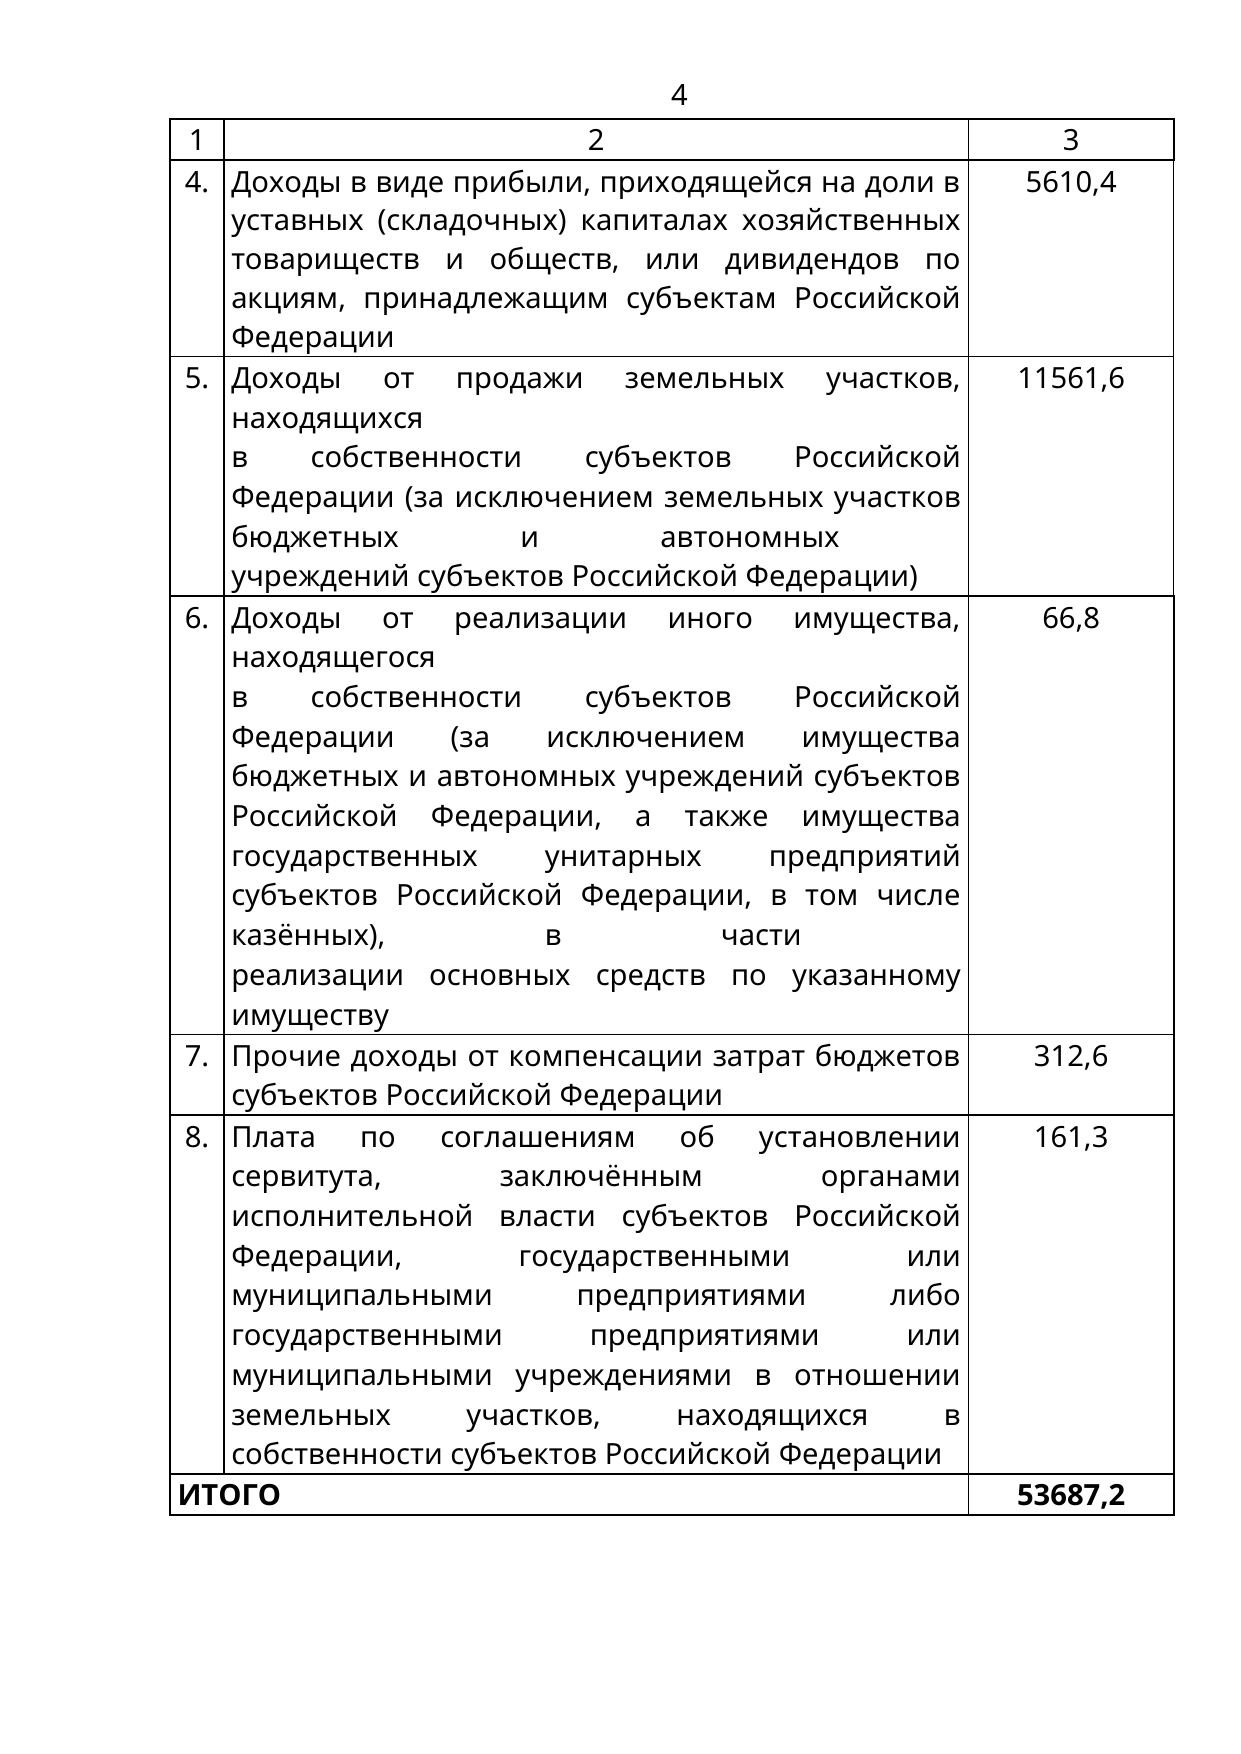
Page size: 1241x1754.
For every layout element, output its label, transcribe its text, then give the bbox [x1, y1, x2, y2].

table_cell 6. [171, 597, 223, 1033]
table_cell 8. [171, 1116, 223, 1473]
table_cell 161,3 [969, 1116, 1173, 1473]
table_cell Доходы от реализации иного имущества, находящегося в собственности субъектов Российской Федерации (за исключением имущества бюджетных и автономных учреждений субъектов Российской Федерации, а также имущества государственных унитарных предприятий субъектов Российской Федерации, в том числе казённых), в части реализации основных средств по указанному имуществу [225, 597, 968, 1033]
table_cell Доходы в виде прибыли, приходящейся на доли в уставных (складочных) капиталах хозяйственных товариществ и обществ, или дивидендов по акциям, принадлежащим субъектам Российской Федерации [225, 161, 968, 356]
table_header 1 [171, 120, 223, 159]
table_cell 53687,2 [969, 1475, 1173, 1514]
table_cell 312,6 [969, 1035, 1173, 1114]
table_cell ИТОГО [171, 1475, 968, 1514]
table_cell Прочие доходы от компенсации затрат бюджетов субъектов Российской Федерации [225, 1035, 968, 1114]
table_cell 5610,4 [969, 161, 1173, 356]
table_cell 5. [171, 357, 223, 595]
table_cell 66,8 [969, 597, 1173, 1033]
table_cell 11561,6 [969, 357, 1173, 595]
table_cell Плата по соглашениям об установлении сервитута, заключённым органами исполнительной власти субъектов Российской Федерации, государственными или муниципальными предприятиями либо государственными предприятиями или муниципальными учреждениями в отношении земельных участков, находящихся в собственности субъектов Российской Федерации [225, 1116, 968, 1473]
table_cell Доходы от продажи земельных участков, находящихся в собственности субъектов Российской Федерации (за исключением земельных участков бюджетных и автономных учреждений субъектов Российской Федерации) [225, 357, 968, 595]
table_header 3 [969, 120, 1173, 159]
table_cell 7. [171, 1035, 223, 1114]
table_header 2 [225, 120, 968, 159]
table_cell 4. [171, 161, 223, 356]
